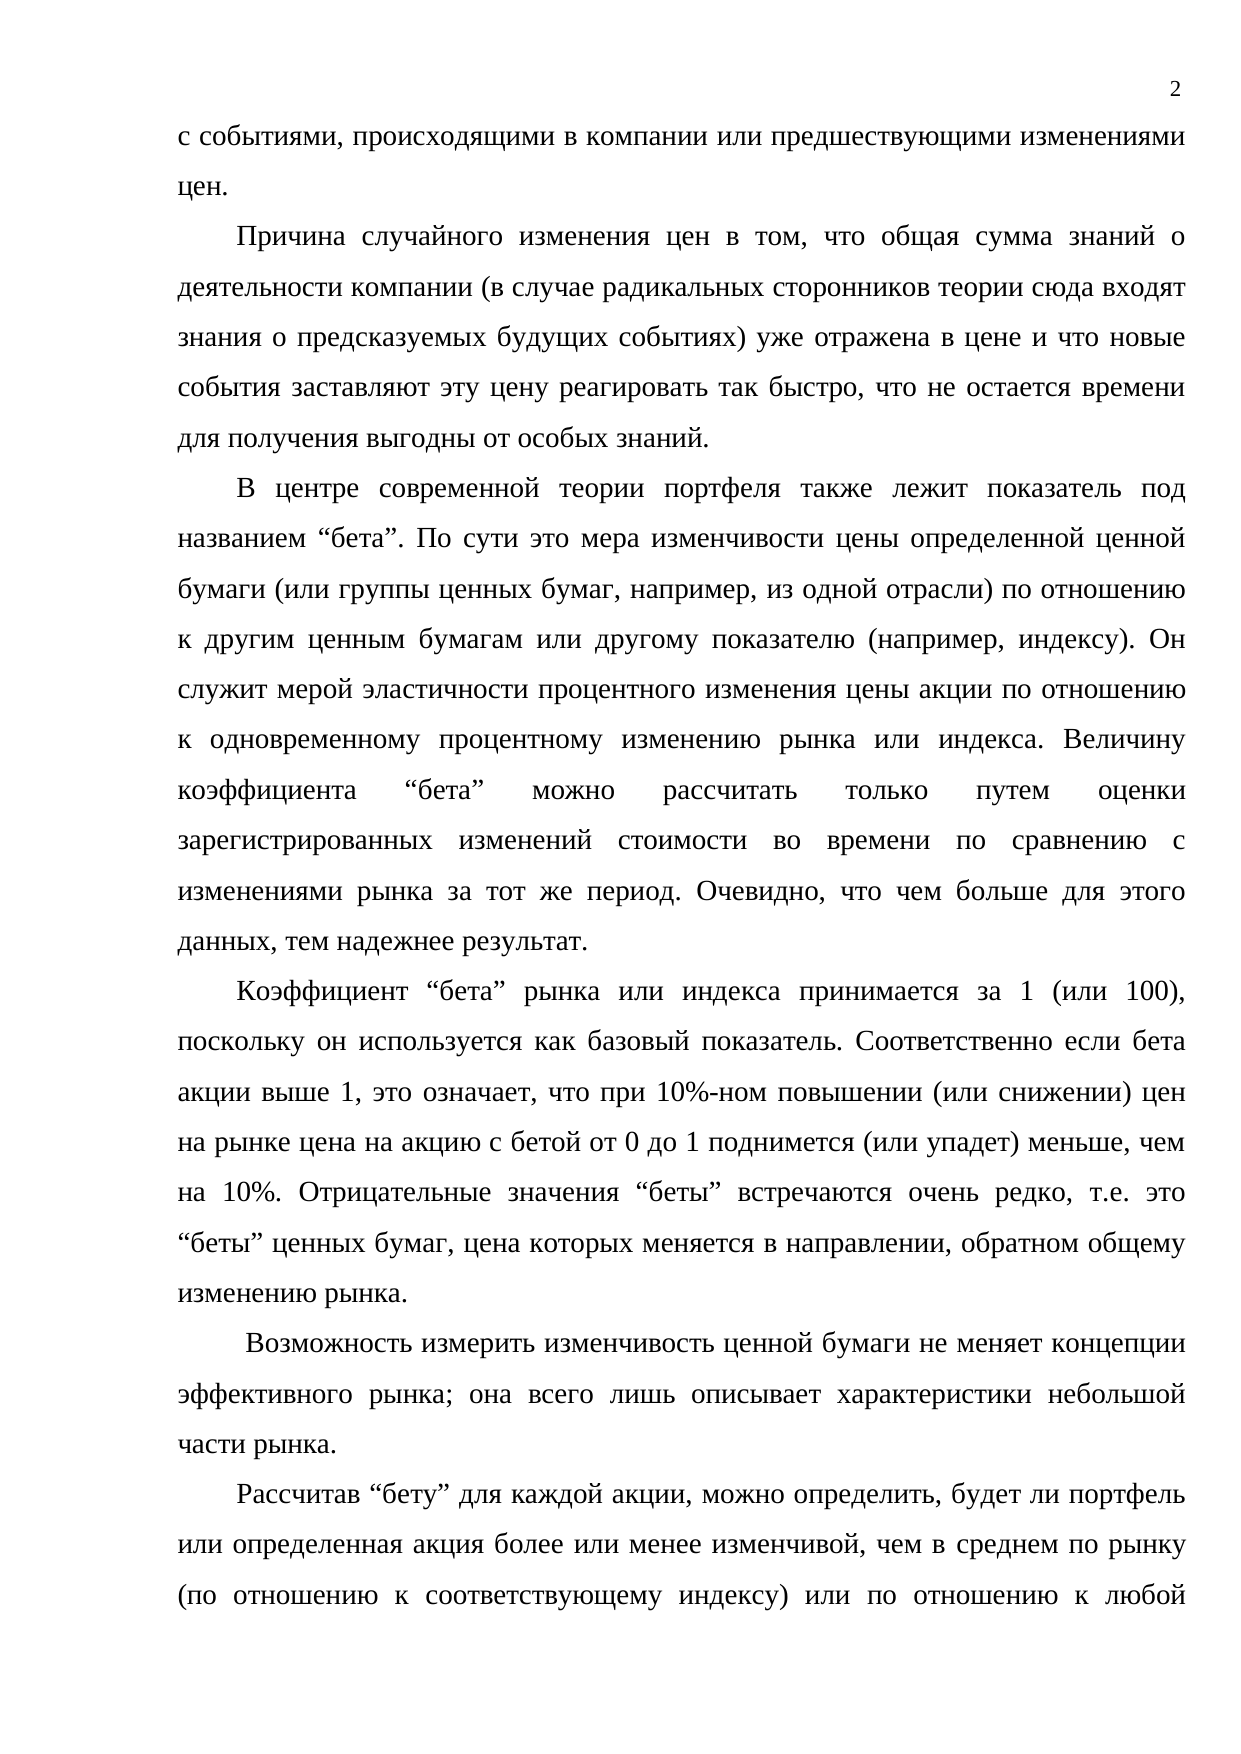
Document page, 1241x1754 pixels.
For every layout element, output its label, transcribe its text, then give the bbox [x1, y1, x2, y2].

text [177, 1477, 1186, 1611]
text Причина случайного изменения цен в том, что общая сумма знаний о деятельности компании (в случае радикальных сторонников теории сюда входят знания о предсказуемых будущих событиях) уже отражена в цене и что новые события заставляют эту цену реагировать так быстро, что не остается времени для получения выгодны от особых знаний. [177, 219, 1186, 453]
text Коэффициент “бета” рынка или индекса принимается за 1 (или 100), поскольку он используется как базовый показатель. Соответственно если бета акции выше 1, это означает, что при 10%-ном повышении (или снижении) цен на рынке цена на акцию с бетой от 0 до 1 поднимется (или упадет) меньше, чем на 10%. Отрицательные значения “беты” встречаются очень редко, т.е. это “беты” ценных бумаг, цена которых меняется в направлении, обратном общему изменению рынка. [177, 973, 1186, 1309]
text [177, 118, 1186, 202]
text Возможность измерить изменчивость ценной бумаги не меняет концепции эффективного рынка; она всего лишь описывает характеристики небольшой части рынка. [177, 1326, 1186, 1460]
text В центре современной теории портфеля также лежит показатель под названием “бета”. По сути это мера изменчивости цены определенной ценной бумаги (или группы ценных бумаг, например, из одной отрасли) по отношению к другим ценным бумагам или другому показателю (например, индексу). Он служит мерой эластичности процентного изменения цены акции по отношению к одновременному процентному изменению рынка или индекса. Величину коэффициента “бета” можно рассчитать только путем оценки зарегистрированных изменений стоимости во времени по сравнению с изменениями рынка за тот же период. Очевидно, что чем больше для этого данных, тем надежнее результат. [177, 470, 1186, 957]
